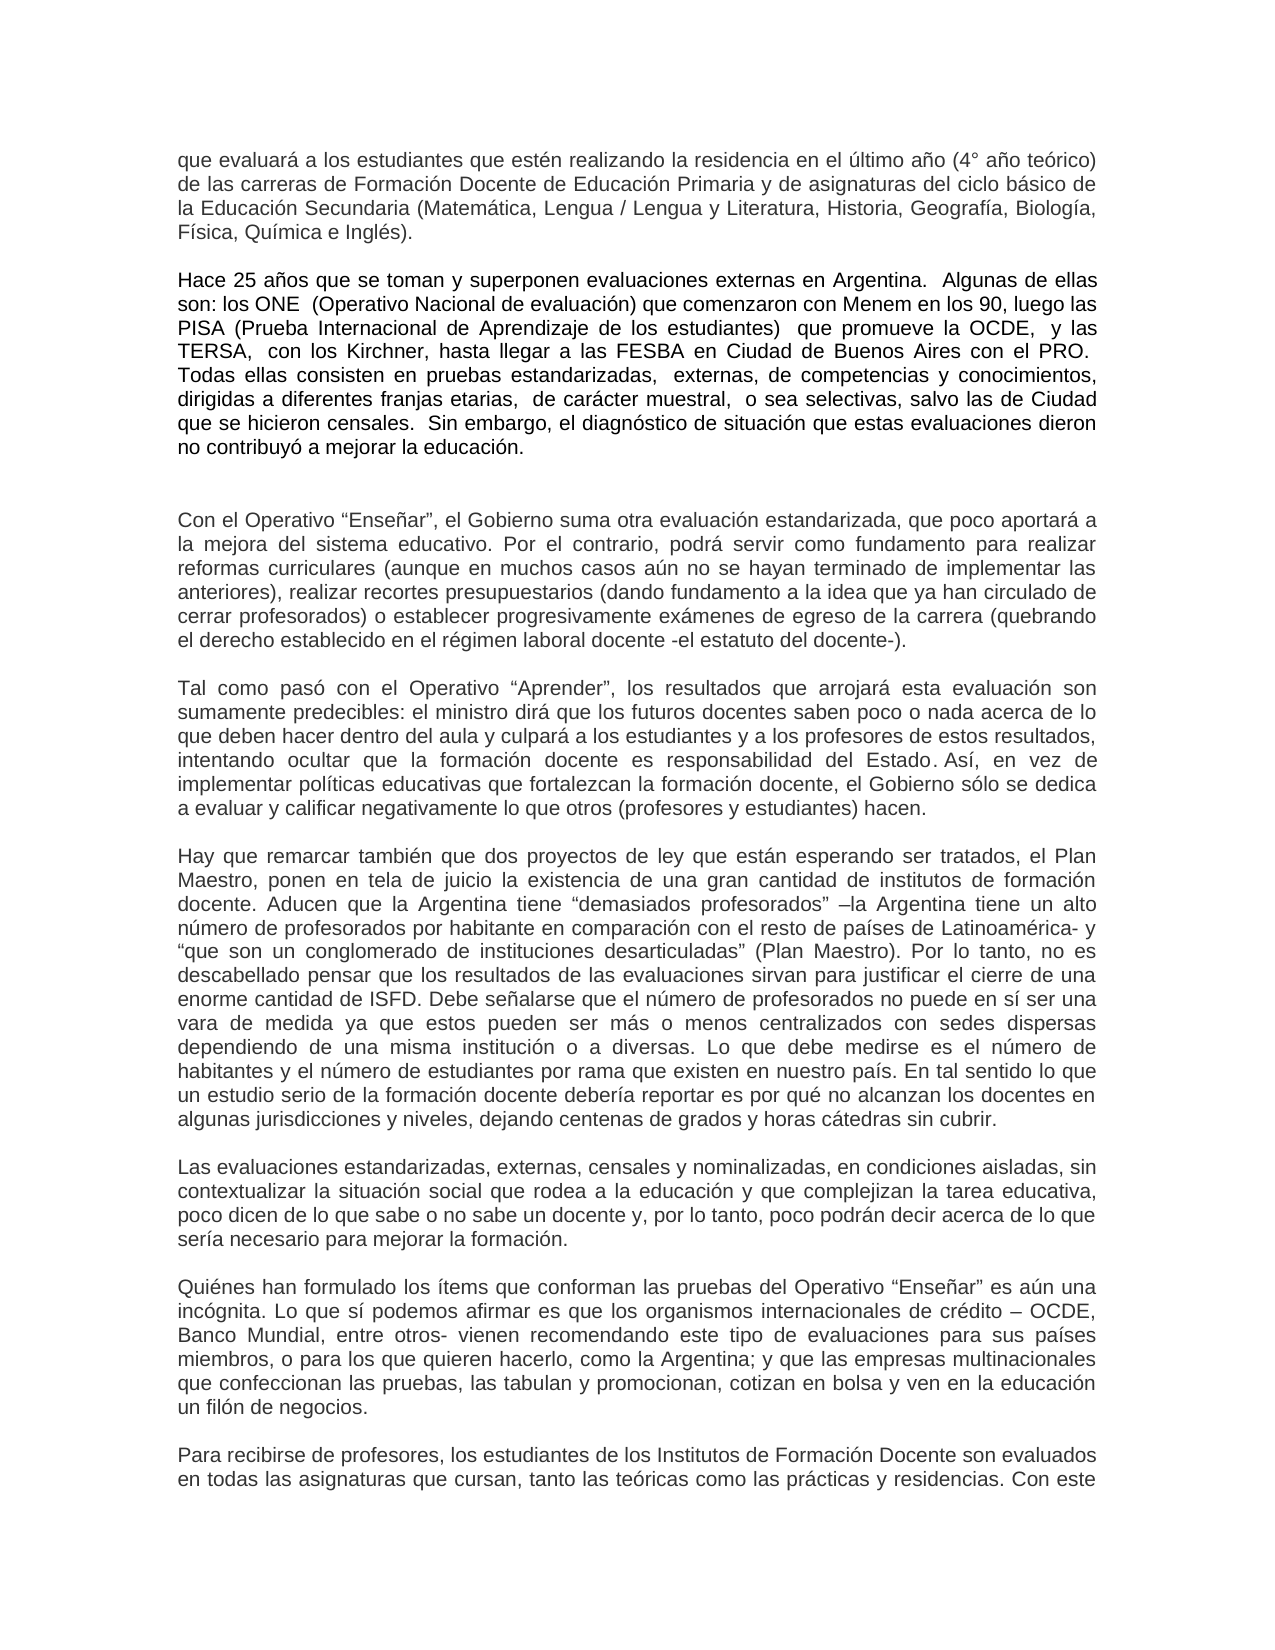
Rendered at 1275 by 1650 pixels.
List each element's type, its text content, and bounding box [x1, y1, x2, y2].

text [177, 1442, 1098, 1490]
text Hay que remarcar también que dos proyectos de ley que están esperando ser tratados, el Plan Maestro, ponen en tela de juicio la existencia de una gran cantidad de institutos de formación docente. Aducen que la Argentina tiene “demasiados profesorados” –la Argentina tiene un alto número de profesorados por habitante en comparación con el resto de países de Latinoamérica- y “que son un conglomerado de instituciones desarticuladas” (Plan Maestro). Por lo tanto, no es descabellado pensar que los resultados de las evaluaciones sirvan para justificar el cierre de una enorme cantidad de ISFD. Debe señalarse que el número de profesorados no puede en sí ser una vara de medida ya que estos pueden ser más o menos centralizados con sedes dispersas dependiendo de una misma institución o a diversas. Lo que debe medirse es el número de habitantes y el número de estudiantes por rama que existen en nuestro país. En tal sentido lo que un estudio serio de la formación docente debería reportar es por qué no alcanzan los docentes en algunas jurisdicciones y niveles, dejando centenas de grados y horas cátedras sin cubrir. [177, 843, 1098, 1131]
text Hace 25 años que se toman y superponen evaluaciones externas en Argentina. Algunas de ellas son: los ONE (Operativo Nacional de evaluación) que comenzaron con Menem en los 90, luego las PISA (Prueba Internacional de Aprendizaje de los estudiantes) que promueve la OCDE, y las TERSA, con los Kirchner, hasta llegar a las FESBA en Ciudad de Buenos Aires con el PRO. Todas ellas consisten en pruebas estandarizadas, externas, de competencias y conocimientos, dirigidas a diferentes franjas etarias, de carácter muestral, o sea selectivas, salvo las de Ciudad que se hicieron censales. Sin embargo, el diagnóstico de situación que estas evaluaciones dieron no contribuyó a mejorar la educación. [177, 267, 1098, 459]
text Las evaluaciones estandarizadas, externas, censales y nominalizadas, en condiciones aisladas, sin contextualizar la situación social que rodea a la educación y que complejizan la tarea educativa, poco dicen de lo que sabe o no sabe un docente y, por lo tanto, poco podrán decir acerca de lo que sería necesario para mejorar la formación. [177, 1155, 1098, 1251]
text Con el Operativo “Enseñar”, el Gobierno suma otra evaluación estandarizada, que poco aportará a la mejora del sistema educativo. Por el contrario, podrá servir como fundamento para realizar reformas curriculares (aunque en muchos casos aún no se hayan terminado de implementar las anteriores), realizar recortes presupuestarios (dando fundamento a la idea que ya han circulado de cerrar profesorados) o establecer progresivamente exámenes de egreso de la carrera (quebrando el derecho establecido en el régimen laboral docente -el estatuto del docente-). [177, 508, 1098, 652]
text Tal como pasó con el Operativo “Aprender”, los resultados que arrojará esta evaluación son sumamente predecibles: el ministro dirá que los futuros docentes saben poco o nada acerca de lo que deben hacer dentro del aula y culpará a los estudiantes y a los profesores de estos resultados, intentando ocultar que la formación docente es responsabilidad del Estado. Así, en vez de implementar políticas educativas que fortalezcan la formación docente, el Gobierno sólo se dedica a evaluar y calificar negativamente lo que otros (profesores y estudiantes) hacen. [177, 676, 1098, 819]
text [177, 148, 1098, 243]
text Quiénes han formulado los ítems que conforman las pruebas del Operativo “Enseñar” es aún una incógnita. Lo que sí podemos afirmar es que los organismos internacionales de crédito – OCDE, Banco Mundial, entre otros- vienen recomendando este tipo de evaluaciones para sus países miembros, o para los que quieren hacerlo, como la Argentina; y que las empresas multinacionales que confeccionan las pruebas, las tabulan y promocionan, cotizan en bolsa y ven en la educación un filón de negocios. [177, 1275, 1098, 1418]
